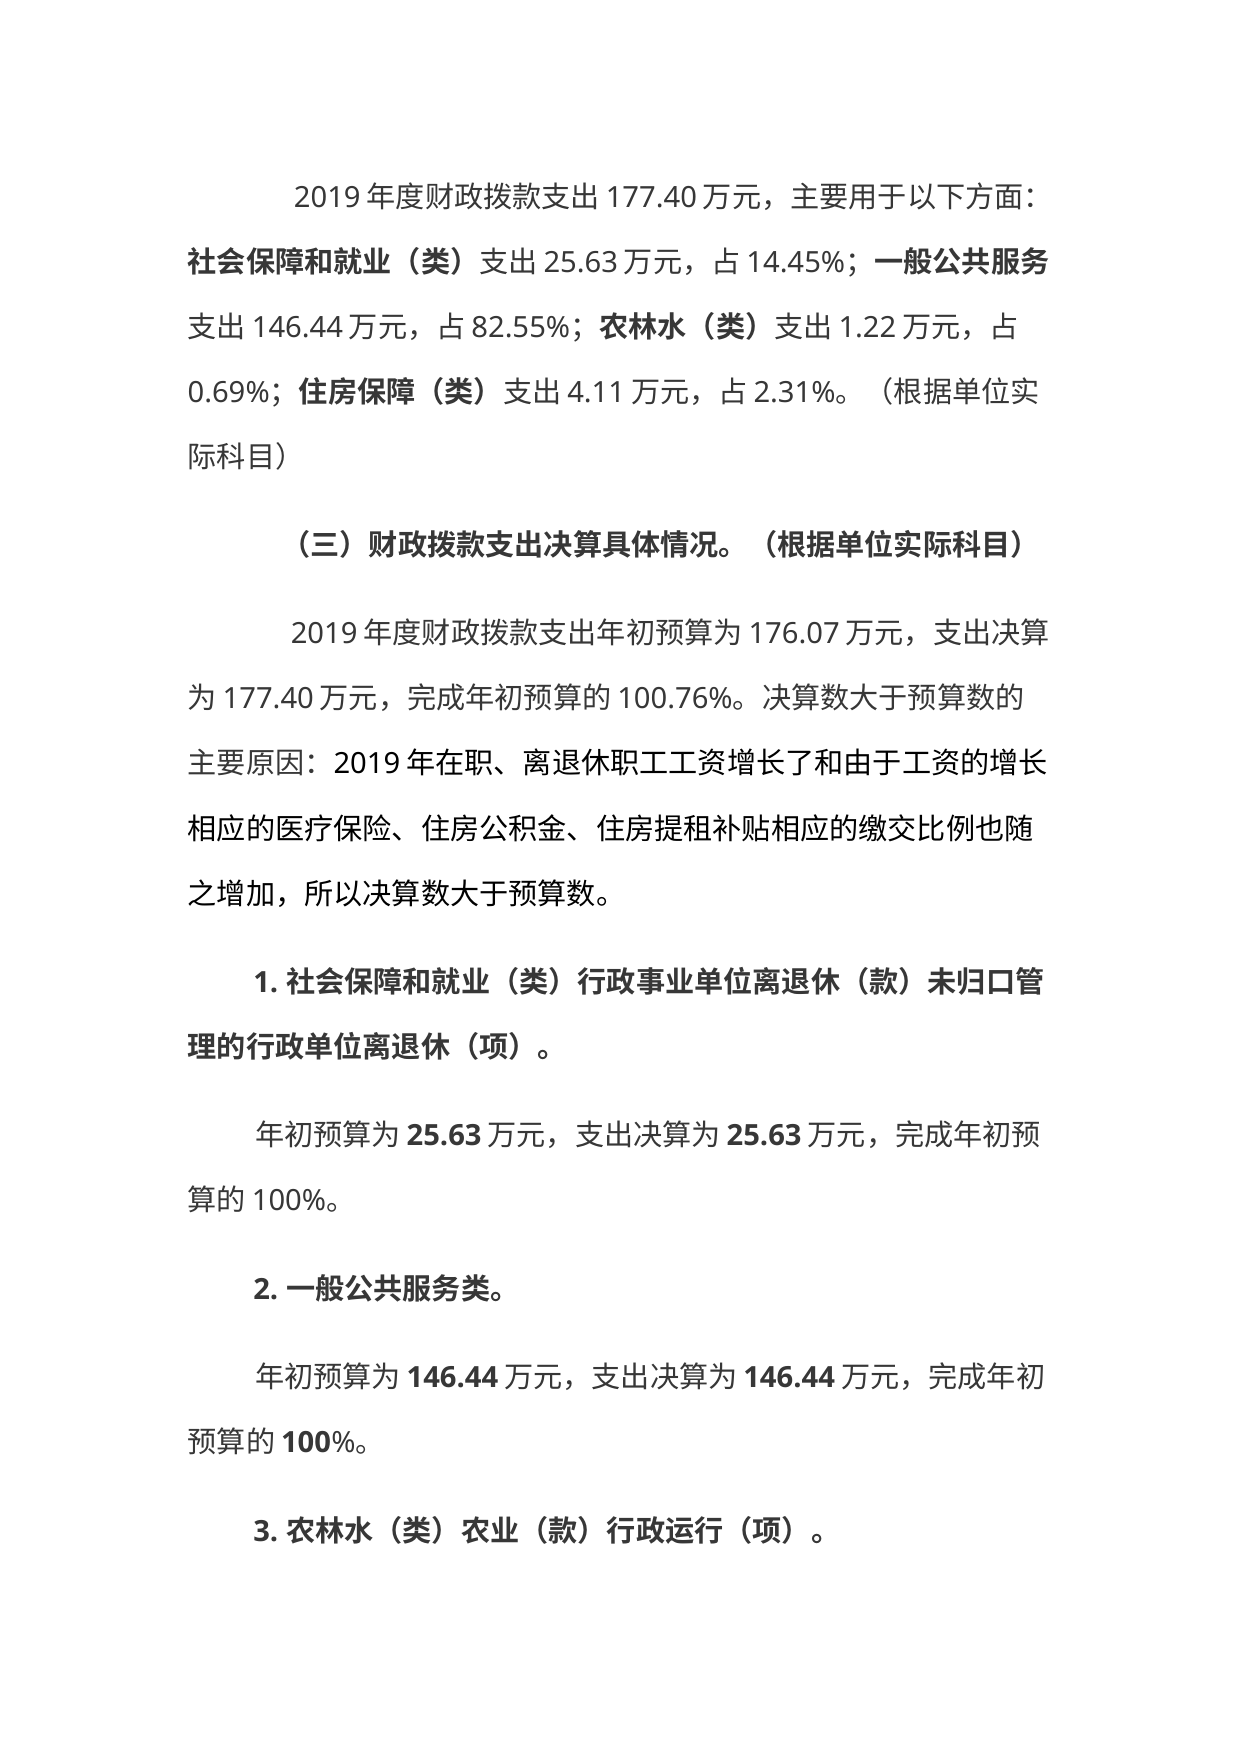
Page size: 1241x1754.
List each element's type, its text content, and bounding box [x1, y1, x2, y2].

text 2. 一般公共服务类。 [187, 1254, 1053, 1319]
text 2019年度财政拨款支出年初预算为176.07万元，支出决算为177.40万元，完成年初预算的100.76%。决算数大于预算数的主要原因：2019年在职、离退休职工工资增长了和由于工资的增长相应的医疗保险、住房公积金、住房提租补贴相应的缴交比例也随之增加，所以决算数大于预算数。 [187, 599, 1053, 924]
text 1. 社会保障和就业（类）行政事业单位离退休（款）未归口管理的行政单位离退休（项）。 [187, 947, 1053, 1077]
text （三）财政拨款支出决算具体情况。（根据单位实际科目） [281, 510, 1053, 575]
text 年初预算为25.63万元，支出决算为25.63万元，完成年初预算的100%。 [187, 1101, 1053, 1231]
text 2019年度财政拨款支出177.40万元，主要用于以下方面：社会保障和就业（类）支出25.63万元，占14.45%；一般公共服务支出146.44万元，占82.55%；农林水（类）支出1.22万元，占0.69%；住房保障（类）支出4.11万元，占2.31%。（根据单位实际科目） [187, 162, 1053, 487]
text 3. 农林水（类）农业（款）行政运行（项）。 [187, 1496, 1053, 1561]
text 年初预算为146.44万元，支出决算为146.44万元，完成年初预算的100%。 [187, 1343, 1053, 1473]
